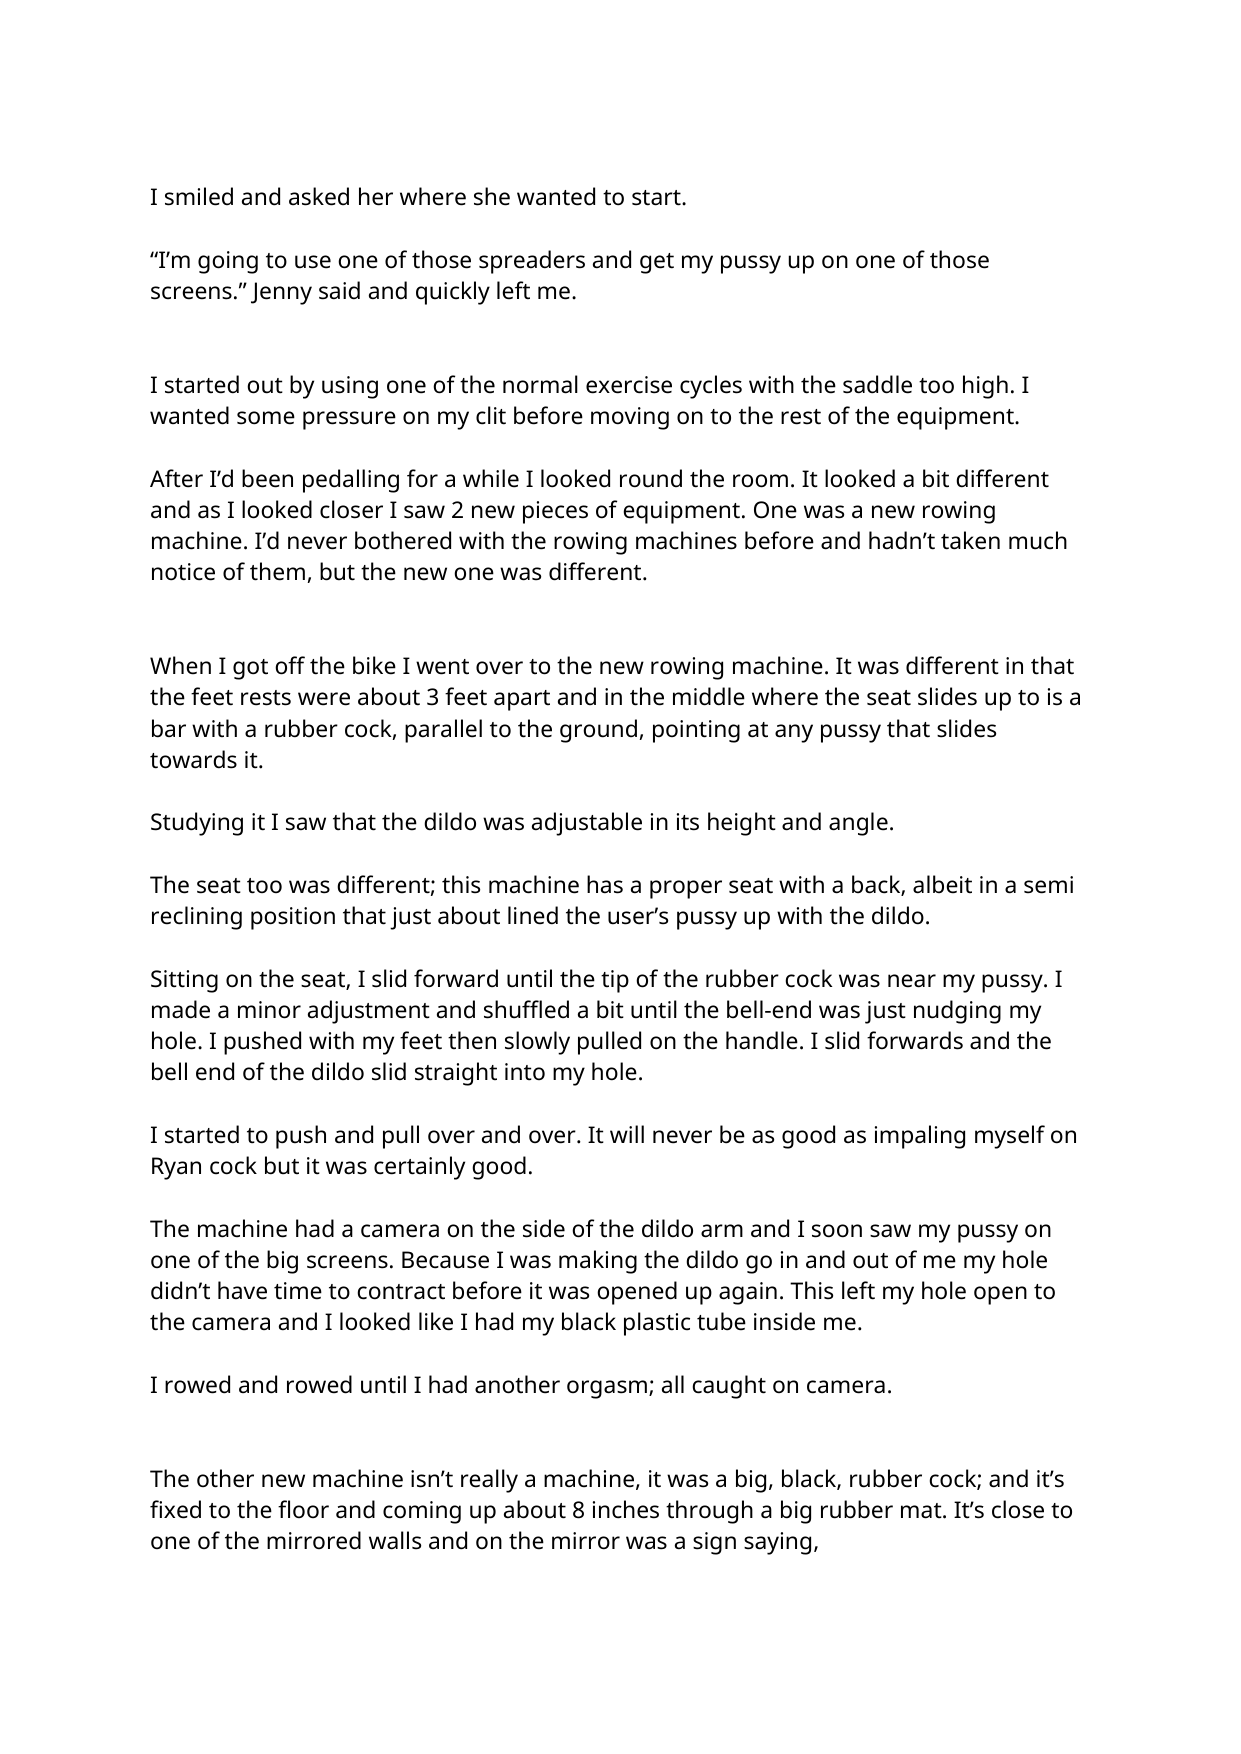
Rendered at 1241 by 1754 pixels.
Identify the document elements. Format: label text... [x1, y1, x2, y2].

text When I got off the bike I went over to the new rowing machine. It was different in that the feet rests were about 3 feet apart and in the middle where the seat slides up to is a bar with a rubber cock, parallel to the ground, pointing at any pussy that slides towards it. [150, 650, 1090, 775]
text After I’d been pedalling for a while I looked round the room. It looked a bit different and as I looked closer I saw 2 new pieces of equipment. One was a new rowing machine. I’d never bothered with the rowing machines before and hadn’t taken much notice of them, but the new one was different. [150, 462, 1090, 587]
text I started to push and pull over and over. It will never be as good as impaling myself on Ryan cock but it was certainly good. [150, 1119, 1090, 1181]
text The other new machine isn’t really a machine, it was a big, black, rubber cock; and it’s fixed to the floor and coming up about 8 inches through a big rubber mat. It’s close to one of the mirrored walls and on the mirror was a sign saying, [150, 1462, 1090, 1556]
text I started out by using one of the normal exercise cycles with the saddle too high. I wanted some pressure on my clit before moving on to the rest of the equipment. [150, 369, 1090, 431]
text “I’m going to use one of those spreaders and get my pussy up on one of those screens.” Jenny said and quickly left me. [150, 244, 1090, 306]
text Sitting on the seat, I slid forward until the tip of the rubber cock was near my pussy. I made a minor adjustment and shuffled a bit until the bell-end was just nudging my hole. I pushed with my feet then slowly pulled on the handle. I slid forwards and the bell end of the dildo slid straight into my hole. [150, 962, 1090, 1087]
text I rowed and rowed until I had another orgasm; all caught on camera. [150, 1369, 1090, 1400]
text The seat too was different; this machine has a proper seat with a back, albeit in a semi reclining position that just about lined the user’s pussy up with the dildo. [150, 869, 1090, 931]
text The machine had a camera on the side of the dildo arm and I soon saw my pussy on one of the big screens. Because I was making the dildo go in and out of me my hole didn’t have time to contract before it was opened up again. This left my hole open to the camera and I looked like I had my black plastic tube inside me. [150, 1212, 1090, 1337]
text Studying it I saw that the dildo was adjustable in its height and angle. [150, 806, 1090, 837]
text I smiled and asked her where she wanted to start. [150, 181, 1090, 212]
